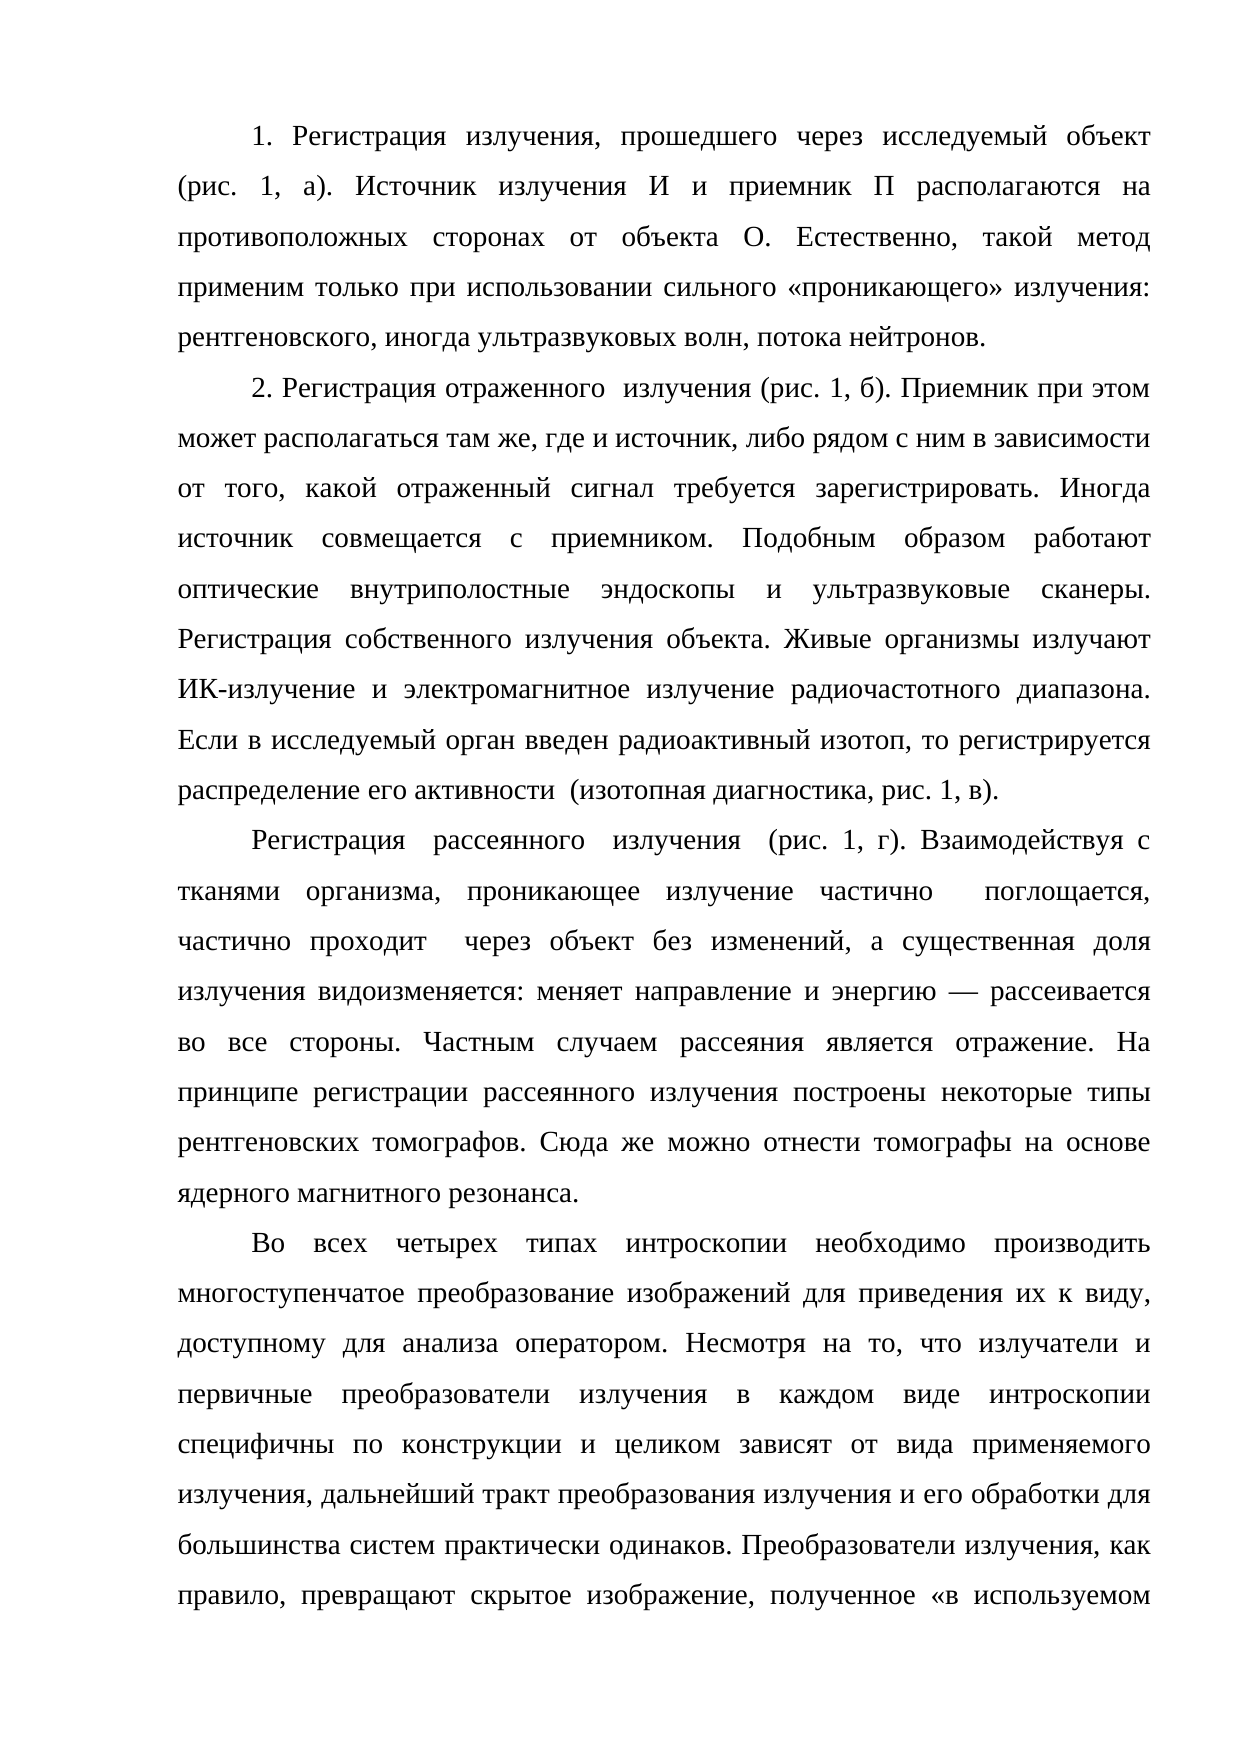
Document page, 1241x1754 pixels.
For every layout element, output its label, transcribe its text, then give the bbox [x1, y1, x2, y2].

text Регистрация рассеянного излучения (рис. ). Взаимодействуя с тканями организма, проникающее излучение частично поглощается, частично проходит через объект без изменений, а существенная доля излучения видоизменяется: меняет направление и энергию — рассеивается во все стороны. Частным случаем рассеяния является отражение. На принципе регистрации рассеянного излучения построены некоторые типы рентгеновских томографов. Сюда же можно отнести томографы на основе ядерного магнитного резонанса. [177, 822, 1152, 1208]
text 2. Регистрация отраженного излучения (рис. 1, б). Приемник при этом может располагаться там же, где и источник, либо рядом с ним в зависимости от того, какой отраженный сигнал требуется зарегистрировать. Иногда источник совмещается с приемником. Подобным образом работают оптические внутриполостные эндоскопы и ультразвуковые сканеры. Регистрация собственного излучения объекта. Живые организмы излучают ИК-излучение и электромагнитное излучение радиочастотного диапазона. Если в исследуемый орган введен радиоактивный изотоп, то регистрируется распределение его активности (изотопная диагностика, рис. 1, в). [177, 370, 1152, 806]
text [177, 1225, 1152, 1611]
text 1. Регистрация излучения, прошедшего через исследуемый объект (рис. 1, а). Источник излучения И и приемник П располагаются на противоположных сторонах от объекта О. Естественно, такой метод применим только при использовании сильного «проникающего» излучения: рентгеновского, иногда ультразвуковых волн, потока нейтронов. [177, 118, 1152, 353]
